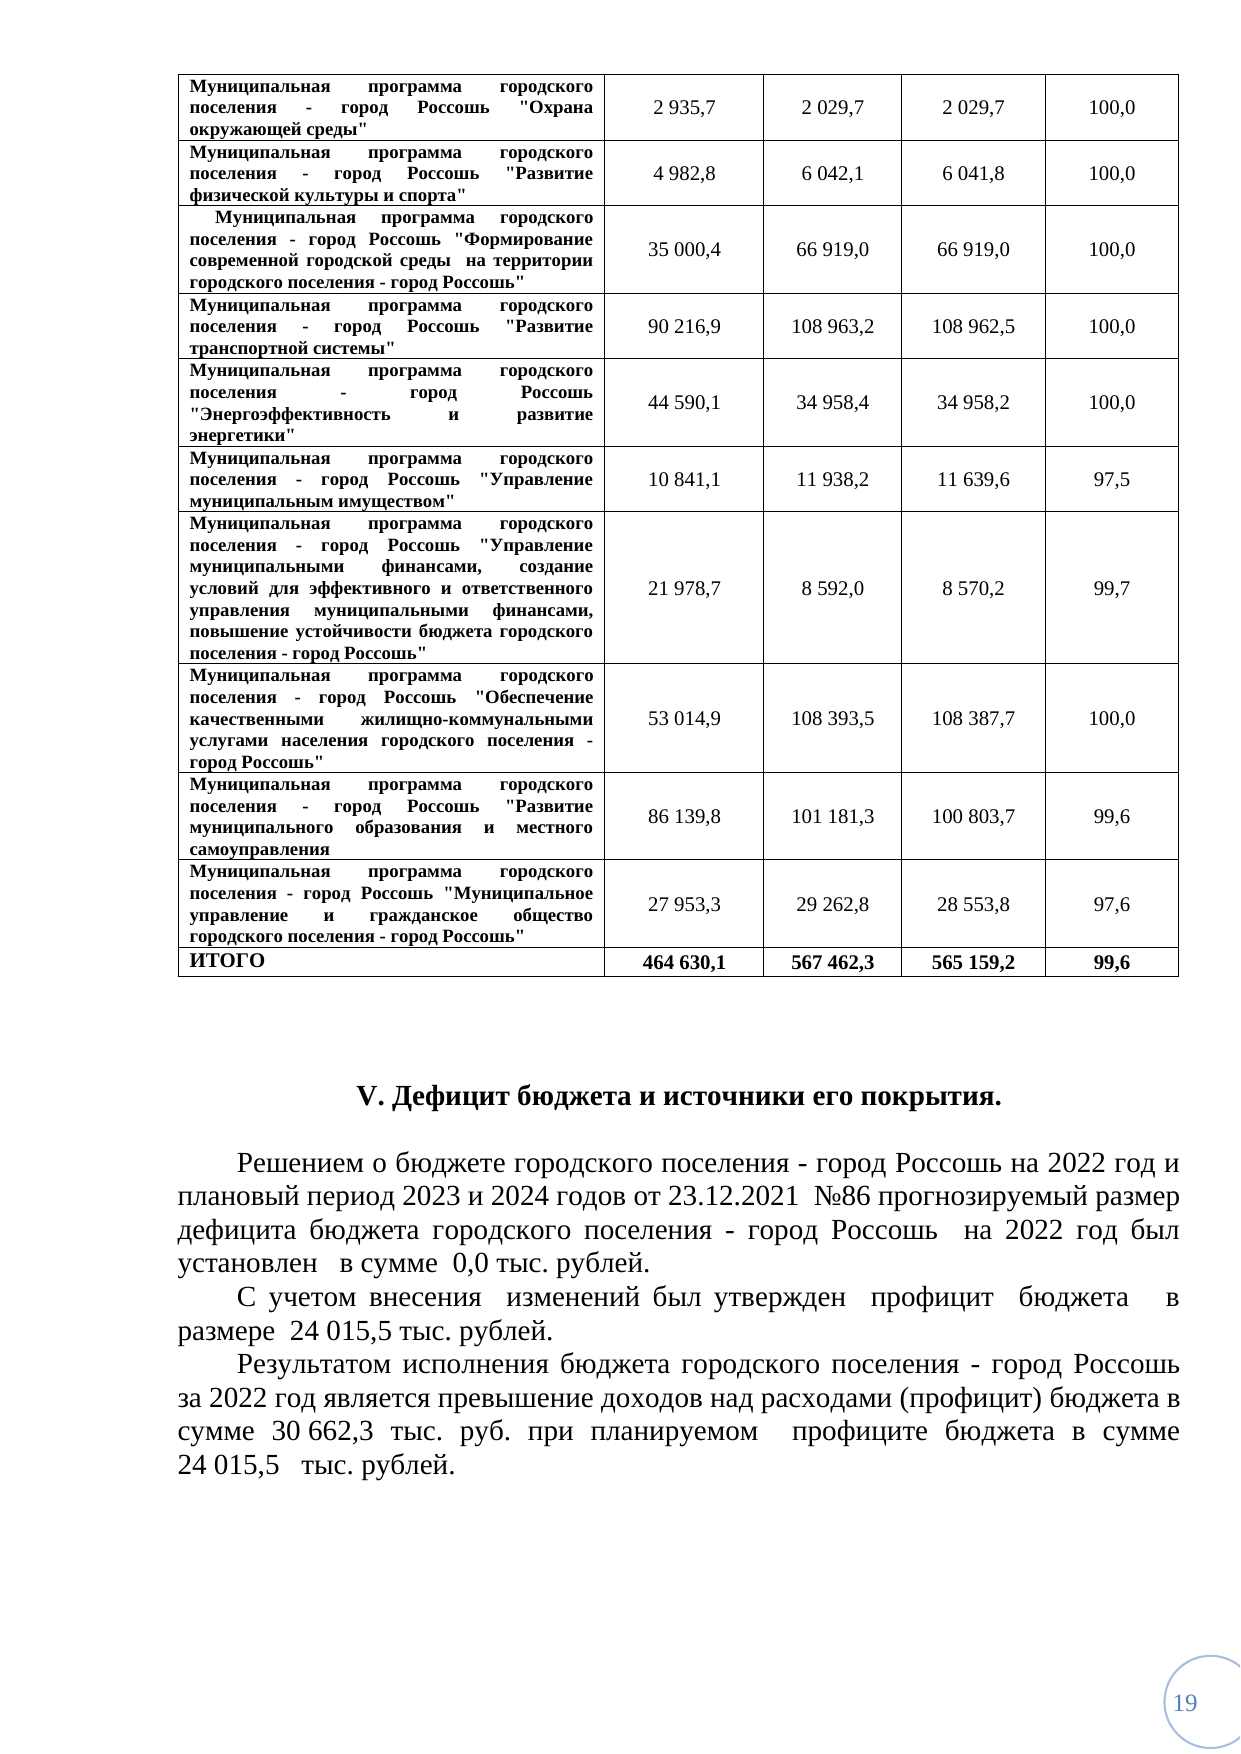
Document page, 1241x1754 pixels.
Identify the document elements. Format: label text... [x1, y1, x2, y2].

table_cell 2 029,7 [902, 75, 1045, 139]
text V. Дефицит бюджета и источники его покрытия. [177, 1078, 1181, 1111]
table_cell 4 982,8 [605, 141, 763, 205]
table_cell 28 553,8 [902, 860, 1045, 947]
table_cell 100,0 [1046, 359, 1178, 446]
table_cell 108 393,5 [764, 664, 901, 772]
table_cell 108 387,7 [902, 664, 1045, 772]
table_cell 44 590,1 [605, 359, 763, 446]
table_cell 108 962,5 [902, 294, 1045, 358]
table_cell 565 159,2 [902, 948, 1045, 976]
table_cell 66 919,0 [902, 206, 1045, 292]
table_cell 108 963,2 [764, 294, 901, 358]
table_cell 2 029,7 [764, 75, 901, 139]
table_cell Муниципальная программа городского поселения - город Россошь "Обеспечение качественными жилищно-коммунальными услугами населения городского поселения - город Россошь" [179, 664, 604, 772]
table_cell 97,5 [1046, 447, 1178, 511]
table_cell Муниципальная программа городского поселения - город Россошь "Формирование современной городской среды на территории городского поселения - город Россошь" [179, 206, 604, 292]
table_cell 27 953,3 [605, 860, 763, 947]
table_cell 2 935,7 [605, 75, 763, 139]
table_cell 29 262,8 [764, 860, 901, 947]
table_cell 99,7 [1046, 512, 1178, 663]
table_cell Муниципальная программа городского поселения - город Россошь "Развитие физической культуры и спорта" [179, 141, 604, 205]
table_cell 21 978,7 [605, 512, 763, 663]
table_cell Муниципальная программа городского поселения - город Россошь "Развитие транспортной системы" [179, 294, 604, 358]
table_cell 53 014,9 [605, 664, 763, 772]
table_cell 11 639,6 [902, 447, 1045, 511]
table_cell 464 630,1 [605, 948, 763, 976]
table_cell 99,6 [1046, 948, 1178, 976]
table_cell 100,0 [1046, 141, 1178, 205]
table_cell 567 462,3 [764, 948, 901, 976]
text Результатом исполнения бюджета городского поселения - город Россошь за 2022 год является превышение доходов над расходами (профицит) бюджета в сумме 30 662,3 тыс. руб. при планируемом профиците бюджета в сумме 24 015,5 тыс. рублей. [177, 1346, 1181, 1480]
table_cell 34 958,4 [764, 359, 901, 446]
table_cell 6 041,8 [902, 141, 1045, 205]
table_cell Муниципальная программа городского поселения - город Россошь "Управление муниципальными финансами, создание условий для эффективного и ответственного управления муниципальными финансами, повышение устойчивости бюджета городского поселения - город Россошь" [179, 512, 604, 663]
table_cell 66 919,0 [764, 206, 901, 292]
table_cell 101 181,3 [764, 773, 901, 859]
text Решением о бюджете городского поселения - город Россошь на 2022 год и плановый период 2023 и 2024 годов от 23.12.2021 №86 прогнозируемый размер дефицита бюджета городского поселения - город Россошь на 2022 год был установлен в сумме 0,0 тыс. рублей. [177, 1145, 1181, 1279]
table_cell Муниципальная программа городского поселения - город Россошь "Развитие муниципального образования и местного самоуправления [179, 773, 604, 859]
table_cell 6 042,1 [764, 141, 901, 205]
text С учетом внесения изменений был утвержден профицит бюджета в размере 24 015,5 тыс. рублей. [177, 1279, 1181, 1346]
table_cell 97,6 [1046, 860, 1178, 947]
table_cell 10 841,1 [605, 447, 763, 511]
table_cell Муниципальная программа городского поселения - город Россошь "Энергоэффективность и развитие энергетики" [179, 359, 604, 446]
table_cell 86 139,8 [605, 773, 763, 859]
table_cell 100 803,7 [902, 773, 1045, 859]
table_cell ИТОГО [179, 948, 604, 976]
table_cell 35 000,4 [605, 206, 763, 292]
table_cell 100,0 [1046, 206, 1178, 292]
table_cell 8 592,0 [764, 512, 901, 663]
table_cell 11 938,2 [764, 447, 901, 511]
table_cell 90 216,9 [605, 294, 763, 358]
table_cell 100,0 [1046, 664, 1178, 772]
table_cell Муниципальная программа городского поселения - город Россошь "Управление муниципальным имуществом" [179, 447, 604, 511]
table_cell 100,0 [1046, 294, 1178, 358]
table_cell 34 958,2 [902, 359, 1045, 446]
table_cell 8 570,2 [902, 512, 1045, 663]
table_cell 99,6 [1046, 773, 1178, 859]
table_cell Муниципальная программа городского поселения - город Россошь "Охрана окружающей среды" [179, 75, 604, 139]
table_cell Муниципальная программа городского поселения - город Россошь "Муниципальное управление и гражданское общество городского поселения - город Россошь" [179, 860, 604, 947]
table_cell 100,0 [1046, 75, 1178, 139]
